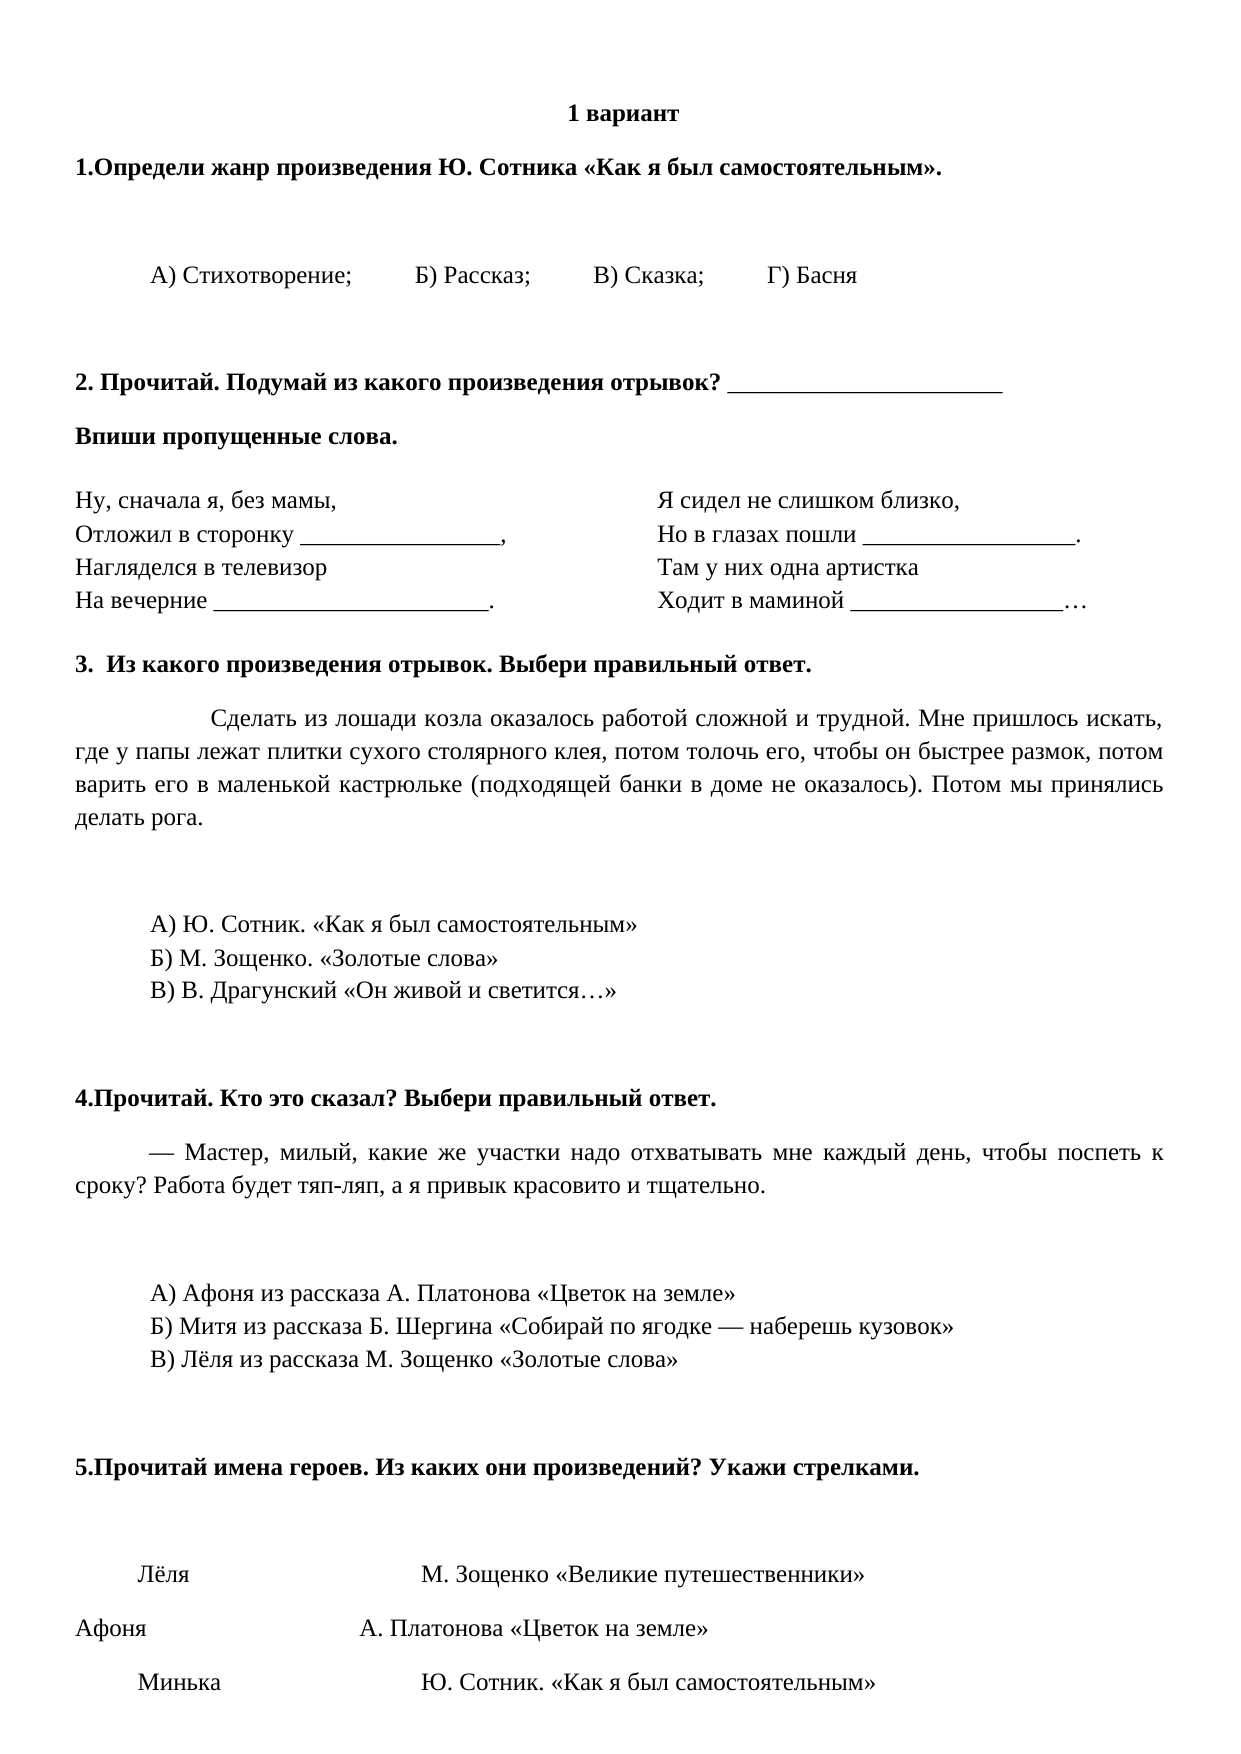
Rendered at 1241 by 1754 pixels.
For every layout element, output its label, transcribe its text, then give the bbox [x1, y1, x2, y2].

text 2. Прочитай. Подумай из какого произведения отрывок? ______________________ [75, 367, 1165, 396]
list Б) М. Зощенко. «Золотые слова» [150, 943, 1165, 971]
list А) Афоня из рассказа А. Платонова «Цветок на земле» [150, 1278, 1165, 1307]
text Афоня А. Платонова «Цветок на земле» [75, 1613, 1165, 1642]
text Минька Ю. Сотник. «Как я был самостоятельным» [75, 1667, 1165, 1696]
text 1 вариант [75, 98, 1165, 127]
list Б) Митя из рассказа Б. Шергина «Собирай по ягодке — наберешь кузовок» [150, 1311, 1165, 1340]
list А) Стихотворение; Б) Рассказ; В) Сказка; Г) Басня [150, 260, 1165, 288]
text 5.Прочитай имена героев. Из каких они произведений? Укажи стрелками. [75, 1452, 1165, 1480]
text Ну, сначала я, без мамы, Отложил в сторонку ________________, Нагляделся в телевизор На вечерние ______________________. [75, 486, 583, 613]
text Сделать из лошади козла оказалось работой сложной и трудной. Мне пришлось искать, где у папы лежат плитки сухого столярного клея, потом толочь его, чтобы он быстрее размок, потом варить его в маленькой кастрюльке (подходящей банки в доме не оказалось). Потом мы принялись делать рога. [75, 703, 1165, 831]
text 1.Определи жанр произведения Ю. Сотника «Как я был самостоятельным». [75, 152, 1165, 181]
text Я сидел не слишком близко, Но в глазах пошли _________________. Там у них одна артистка Ходит в маминой _________________… [657, 486, 1165, 613]
list В) В. Драгунский «Он живой и светится…» [150, 976, 1165, 1004]
list В) Лёля из рассказа М. Зощенко «Золотые слова» [150, 1344, 1165, 1373]
text — Мастер, милый, какие же участки надо отхватывать мне каждый день, чтобы поспеть к сроку? Работа будет тяп-ляп, а я привык красовито и тщательно. [75, 1137, 1165, 1199]
text 4.Прочитай. Кто это сказал? Выбери правильный ответ. [75, 1083, 1165, 1112]
text 3. Из какого произведения отрывок. Выбери правильный ответ. [75, 649, 1165, 678]
list А) Ю. Сотник. «Как я был самостоятельным» [150, 909, 1165, 938]
text Впиши пропущенные слова. [75, 421, 1165, 450]
text Лёля М. Зощенко «Великие путешественники» [75, 1559, 1165, 1588]
